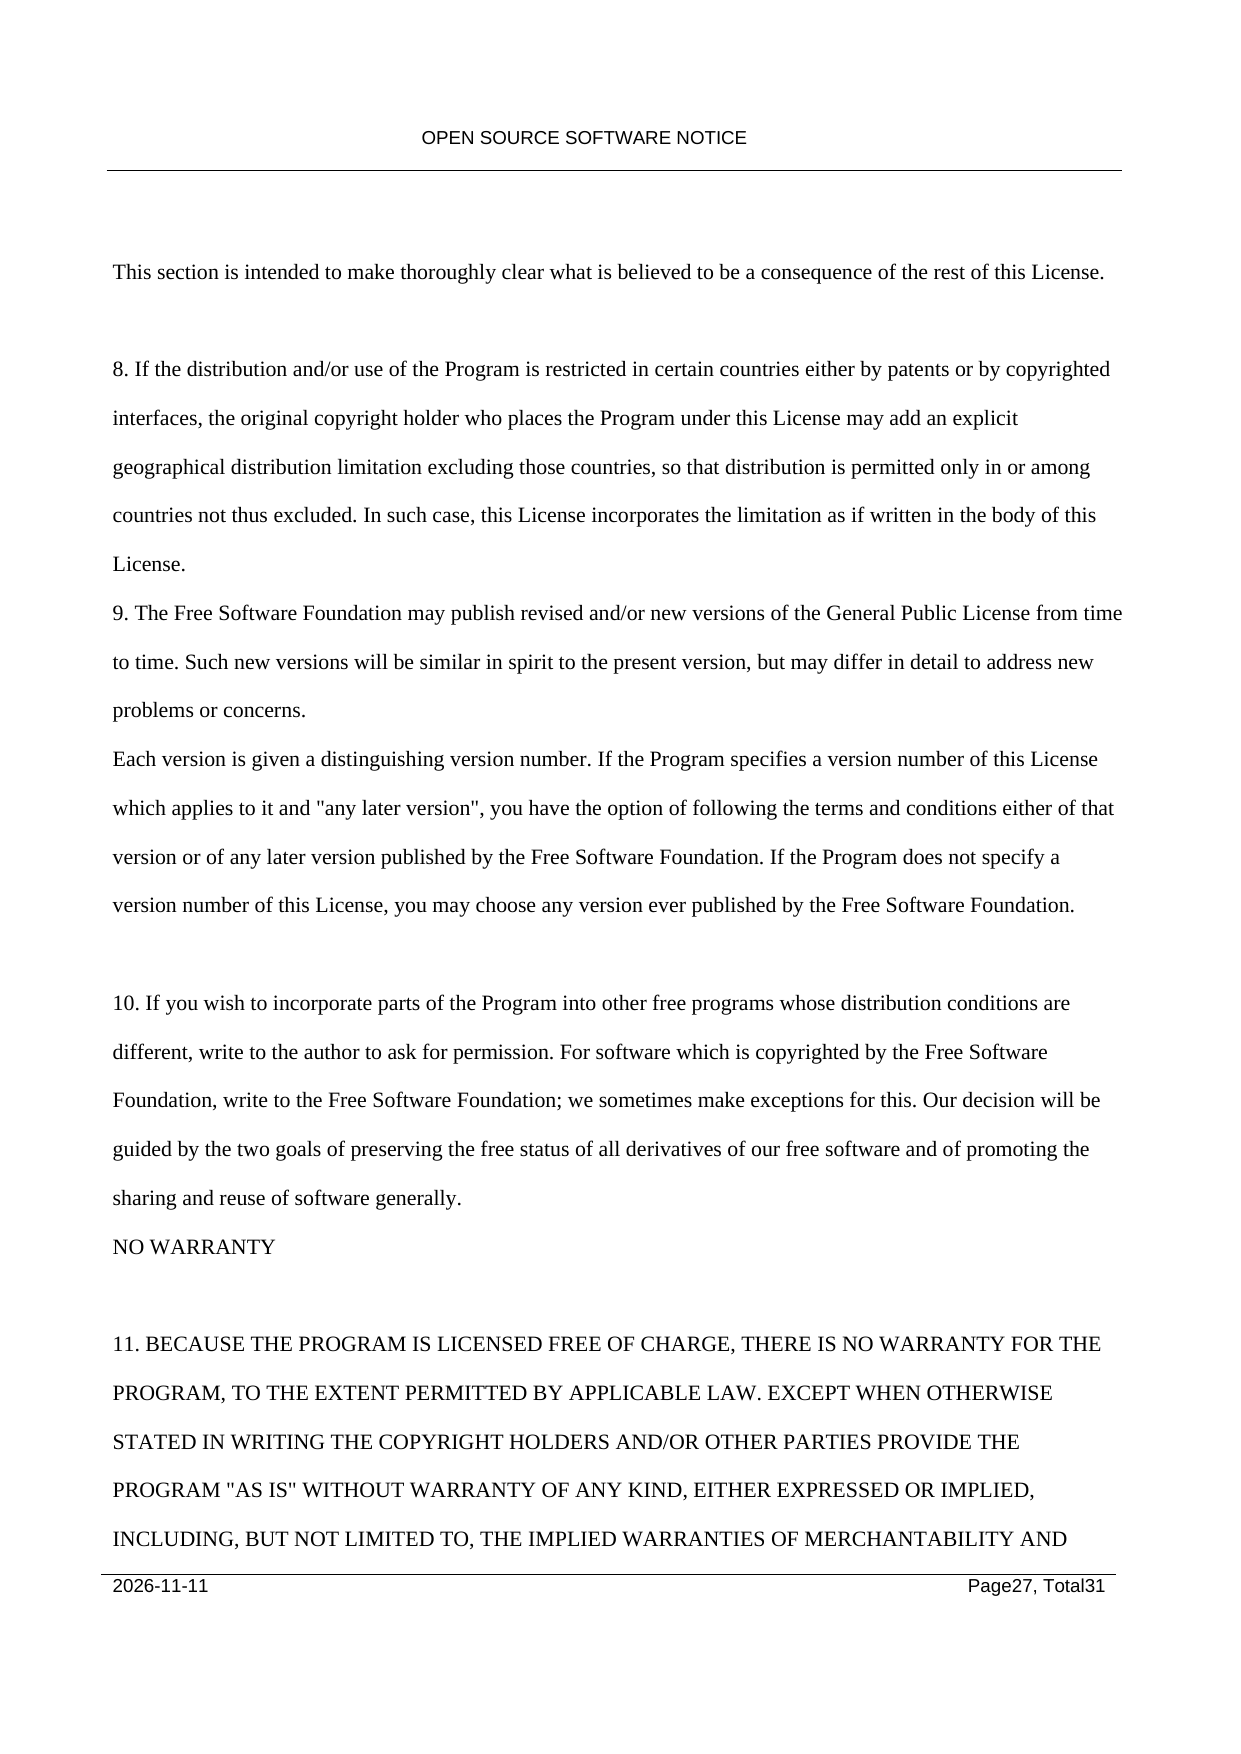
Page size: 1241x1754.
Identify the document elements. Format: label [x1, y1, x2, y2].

text [112, 206, 1128, 1555]
